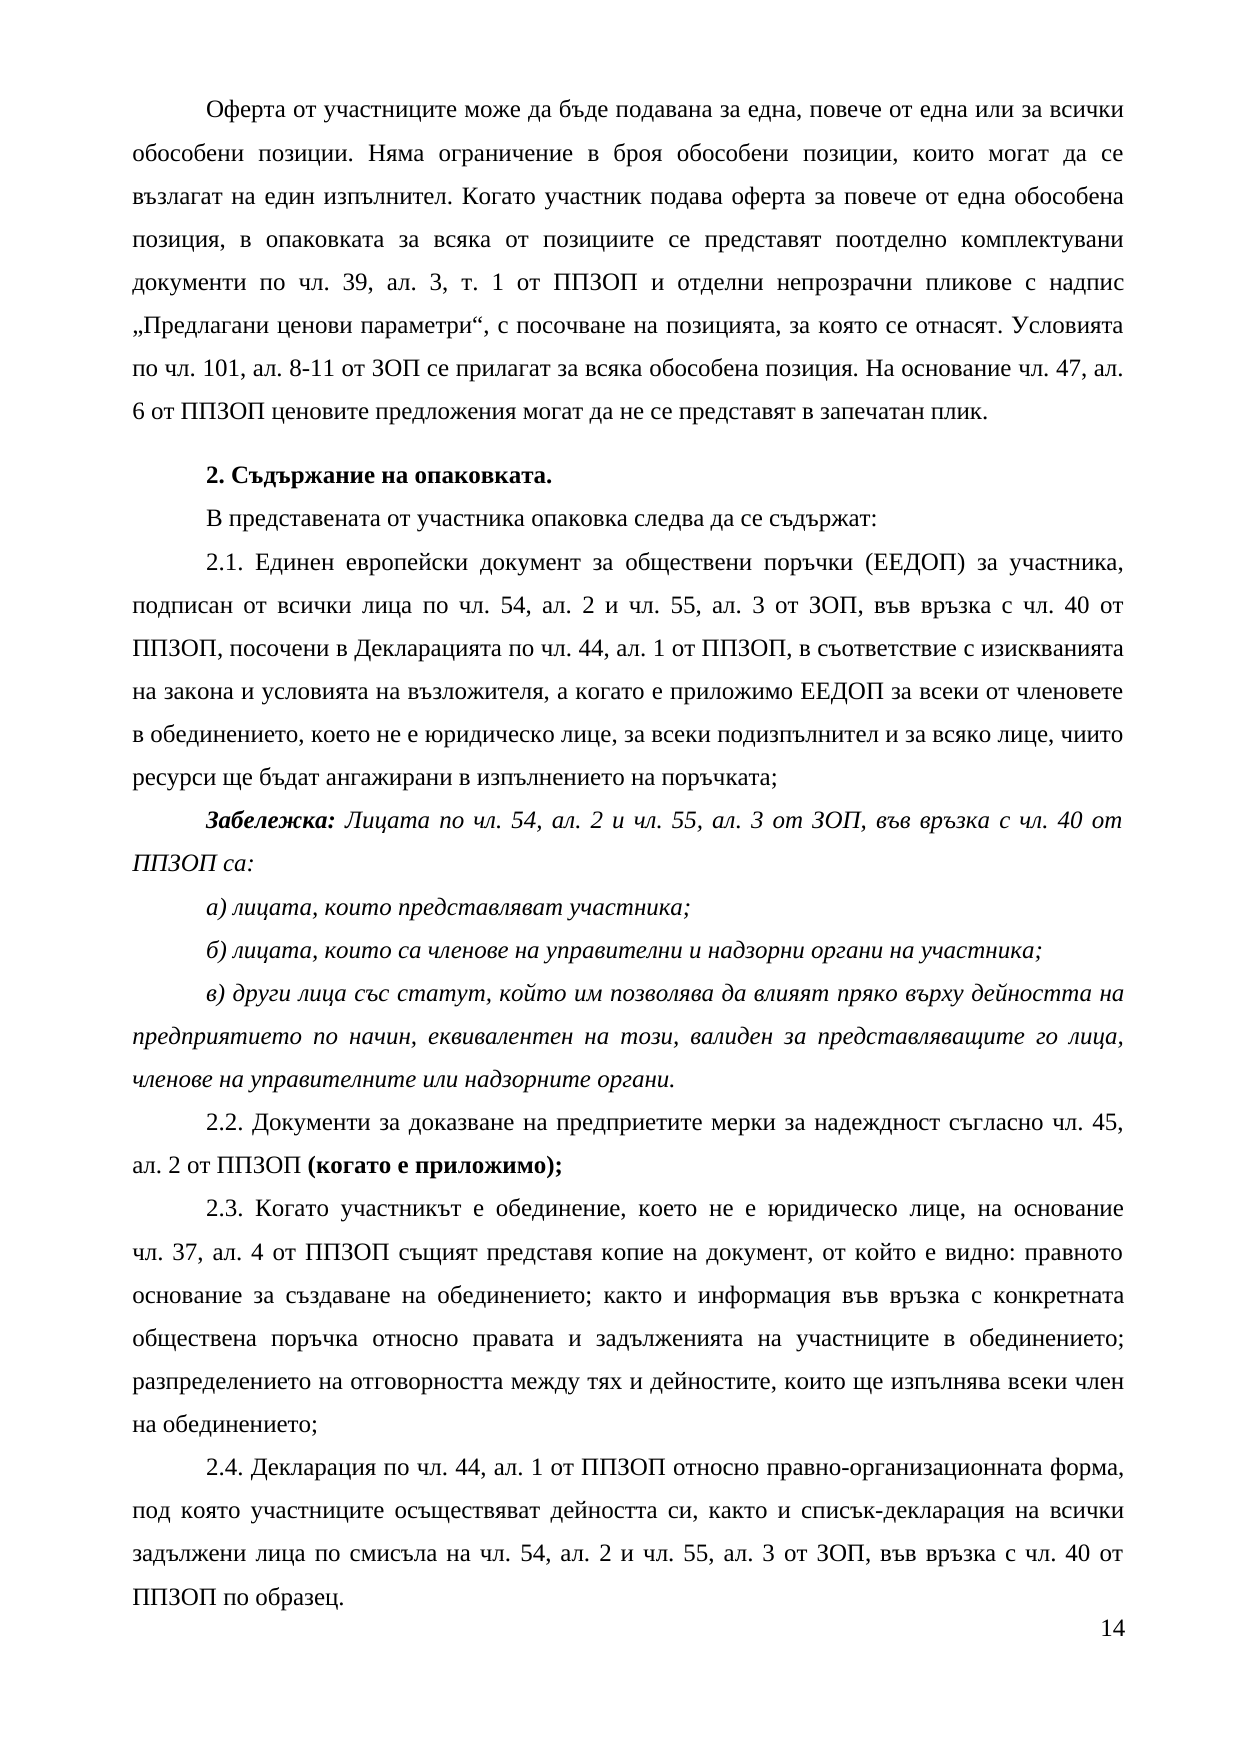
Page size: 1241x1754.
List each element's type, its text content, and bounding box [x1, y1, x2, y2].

text а) лицата, които представляват участника; [132, 892, 1125, 920]
text 2.4. Декларация по чл. 44, ал. 1 от ППЗОП относно правно-организационната форма, под която участниците осъществяват дейността си, както и списък-декларация на всички задължени лица по смисъла на чл. 54, ал. 2 и чл. 55, ал. 3 от ЗОП, във връзка с чл. 40 от ППЗОП по образец. [132, 1452, 1125, 1610]
text в) други лица със статут, който им позволява да влияят пряко върху дейността на предприятието по начин, еквивалентен на този, валиден за представляващите го лица, членове на управителните или надзорните органи. [132, 978, 1125, 1093]
text б) лицата, които са членове на управителни и надзорни органи на участника; [132, 935, 1125, 963]
text 2.2. Документи за доказване на предприетите мерки за надеждност съгласно чл. 45, ал. 2 от ППЗОП (когато е приложимо); [132, 1107, 1125, 1179]
text 2.3. Когато участникът е обединение, което не е юридическо лице, на основание чл. 37, ал. 4 от ППЗОП същият представя копие на документ, от който е видно: правното основание за създаване на обединението; както и информация във връзка с конкретната обществена поръчка относно правата и задълженията на участниците в обединението; разпределението на отговорността между тях и дейностите, които ще изпълнява всеки член на обединението; [132, 1193, 1125, 1438]
subtitle 2. Съдържание на опаковката. [132, 460, 1125, 489]
text 2.1. Единен европейски документ за обществени поръчки (ЕЕДОП) за участника, подписан от всички лица по чл. 54, ал. 2 и чл. 55, ал. 3 от ЗОП, във връзка с чл. 40 от ППЗОП, посочени в Декларацията по чл. 44, ал. 1 от ППЗОП, в съответствие с изискванията на закона и условията на възложителя, а когато е приложимо ЕЕДОП за всеки от членовете в обединението, което не е юридическо лице, за всеки подизпълнител и за всяко лице, чиито ресурси ще бъдат ангажирани в изпълнението на поръчката; [132, 547, 1125, 791]
text Оферта от участниците може да бъде подавана за една, повече от една или за всички обособени позиции. Няма ограничение в броя обособени позиции, които могат да се възлагат на един изпълнител. Когато участник подава оферта за повече от една обособена позиция, в опаковката за всяка от позициите се представят поотделно комплектувани документи по чл. 39, ал. 3, т. 1 от ППЗОП и отделни непрозрачни пликове с надпис „Предлагани ценови параметри“, с посочване на позицията, за която се отнасят. Условията по чл. 101, ал. 8-11 от ЗОП се прилагат за всяка обособена позиция. На основание чл. 47, ал. 6 от ППЗОП ценовите предложения могат да не се представят в запечатан плик. [132, 94, 1125, 425]
text Забележка: Лицата по чл. 54, ал. 2 и чл. 55, ал. 3 от ЗОП, във връзка с чл. 40 от ППЗОП са: [132, 805, 1125, 877]
text В представената от участника опаковка следва да се съдържат: [132, 503, 1125, 532]
